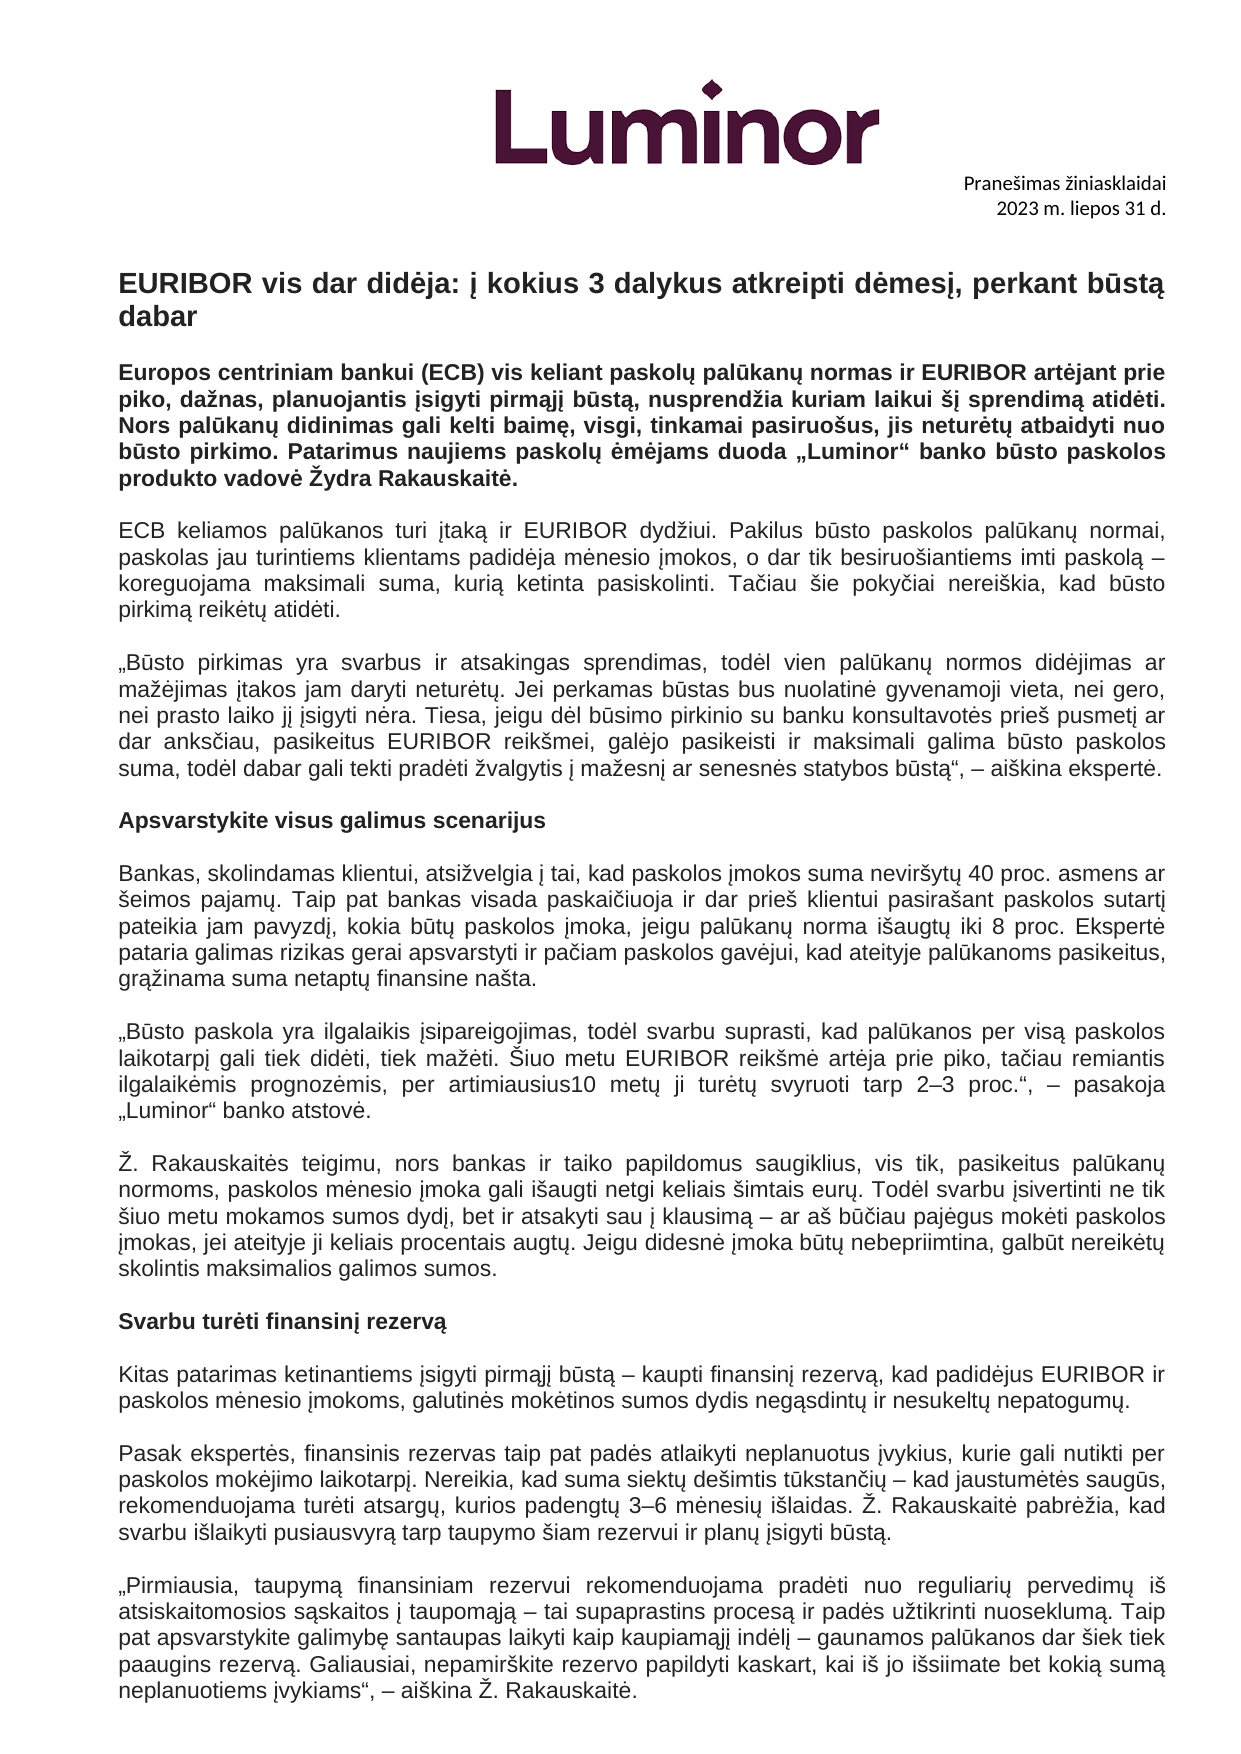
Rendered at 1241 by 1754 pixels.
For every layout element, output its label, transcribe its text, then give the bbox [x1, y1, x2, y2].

text EURIBOR vis dar didėja: į kokius 3 dalykus atkreipti dėmesį, perkant būstą dabar [118, 266, 1167, 333]
text Pasak ekspertės, finansinis rezervas taip pat padės atlaikyti neplanuotus įvykius, kurie gali nutikti per paskolos mokėjimo laikotarpį. Nereikia, kad suma siektų dešimtis tūkstančių – kad jaustumėtės saugūs, rekomenduojama turėti atsargų, kurios padengtų 3–6 mėnesių išlaidas. Ž. Rakauskaitė pabrėžia, kad svarbu išlaikyti pusiausvyrą tarp taupymo šiam rezervui ir planų įsigyti būstą. [118, 1440, 1167, 1545]
picture [471, 73, 903, 170]
text Bankas, skolindamas klientui, atsižvelgia į tai, kad paskolos įmokos suma neviršytų 40 proc. asmens ar šeimos pajamų. Taip pat bankas visada paskaičiuoja ir dar prieš klientui pasirašant paskolos sutartį pateikia jam pavyzdį, kokia būtų paskolos įmoka, jeigu palūkanų norma išaugtų iki 8 proc. Ekspertė pataria galimas rizikas gerai apsvarstyti ir pačiam paskolos gavėjui, kad ateityje palūkanoms pasikeitus, grąžinama suma netaptų finansine našta. [118, 860, 1167, 992]
text „Pirmiausia, taupymą finansiniam rezervui rekomenduojama pradėti nuo reguliarių pervedimų iš atsiskaitomosios sąskaitos į taupomąją – tai supaprastins procesą ir padės užtikrinti nuoseklumą. Taip pat apsvarstykite galimybę santaupas laikyti kaip kaupiamąjį indėlį – gaunamos palūkanos dar šiek tiek paaugins rezervą. Galiausiai, nepamirškite rezervo papildyti kaskart, kai iš jo išsiimate bet kokią sumą neplanuotiems įvykiams“, – aiškina Ž. Rakauskaitė. [118, 1572, 1167, 1703]
text Kitas patarimas ketinantiems įsigyti pirmąjį būstą – kaupti finansinį rezervą, kad padidėjus EURIBOR ir paskolos mėnesio įmokoms, galutinės mokėtinos sumos dydis negąsdintų ir nesukeltų nepatogumų. [118, 1361, 1167, 1413]
text „Būsto pirkimas yra svarbus ir atsakingas sprendimas, todėl vien palūkanų normos didėjimas ar mažėjimas įtakos jam daryti neturėtų. Jei perkamas būstas bus nuolatinė gyvenamoji vieta, nei gero, nei prasto laiko jį įsigyti nėra. Tiesa, jeigu dėl būsimo pirkinio su banku konsultavotės prieš pusmetį ar dar anksčiau, pasikeitus EURIBOR reikšmei, galėjo pasikeisti ir maksimali galima būsto paskolos suma, todėl dabar gali tekti pradėti žvalgytis į mažesnį ar senesnės statybos būstą“, – aiškina ekspertė. [118, 649, 1167, 781]
text Apsvarstykite visus galimus scenarijus [118, 807, 1167, 834]
text Ž. Rakauskaitės teigimu, nors bankas ir taiko papildomus saugiklius, vis tik, pasikeitus palūkanų normoms, paskolos mėnesio įmoka gali išaugti netgi keliais šimtais eurų. Todėl svarbu įsivertinti ne tik šiuo metu mokamos sumos dydį, bet ir atsakyti sau į klausimą – ar aš būčiau pajėgus mokėti paskolos įmokas, jei ateityje ji keliais procentais augtų. Jeigu didesnė įmoka būtų nebepriimtina, galbūt nereikėtų skolintis maksimalios galimos sumos. [118, 1150, 1167, 1282]
text Europos centriniam bankui (ECB) vis keliant paskolų palūkanų normas ir EURIBOR artėjant prie piko, dažnas, planuojantis įsigyti pirmąjį būstą, nusprendžia kuriam laikui šį sprendimą atidėti. Nors palūkanų didinimas gali kelti baimę, visgi, tinkamai pasiruošus, jis neturėtų atbaidyti nuo būsto pirkimo. Patarimus naujiems paskolų ėmėjams duoda „Luminor“ banko būsto paskolos produkto vadovė Žydra Rakauskaitė. [118, 359, 1167, 491]
text „Būsto paskola yra ilgalaikis įsipareigojimas, todėl svarbu suprasti, kad palūkanos per visą paskolos laikotarpį gali tiek didėti, tiek mažėti. Šiuo metu EURIBOR reikšmė artėja prie piko, tačiau remiantis ilgalaikėmis prognozėmis, per artimiausius10 metų ji turėtų svyruoti tarp 2–3 proc.“, – pasakoja „Luminor“ banko atstovė. [118, 1018, 1167, 1123]
text ECB keliamos palūkanos turi įtaką ir EURIBOR dydžiui. Pakilus būsto paskolos palūkanų normai, paskolas jau turintiems klientams padidėja mėnesio įmokos, o dar tik besiruošiantiems imti paskolą – koreguojama maksimali suma, kurią ketinta pasiskolinti. Tačiau šie pokyčiai nereiškia, kad būsto pirkimą reikėtų atidėti. [118, 517, 1167, 623]
text Svarbu turėti finansinį rezervą [118, 1308, 1167, 1334]
